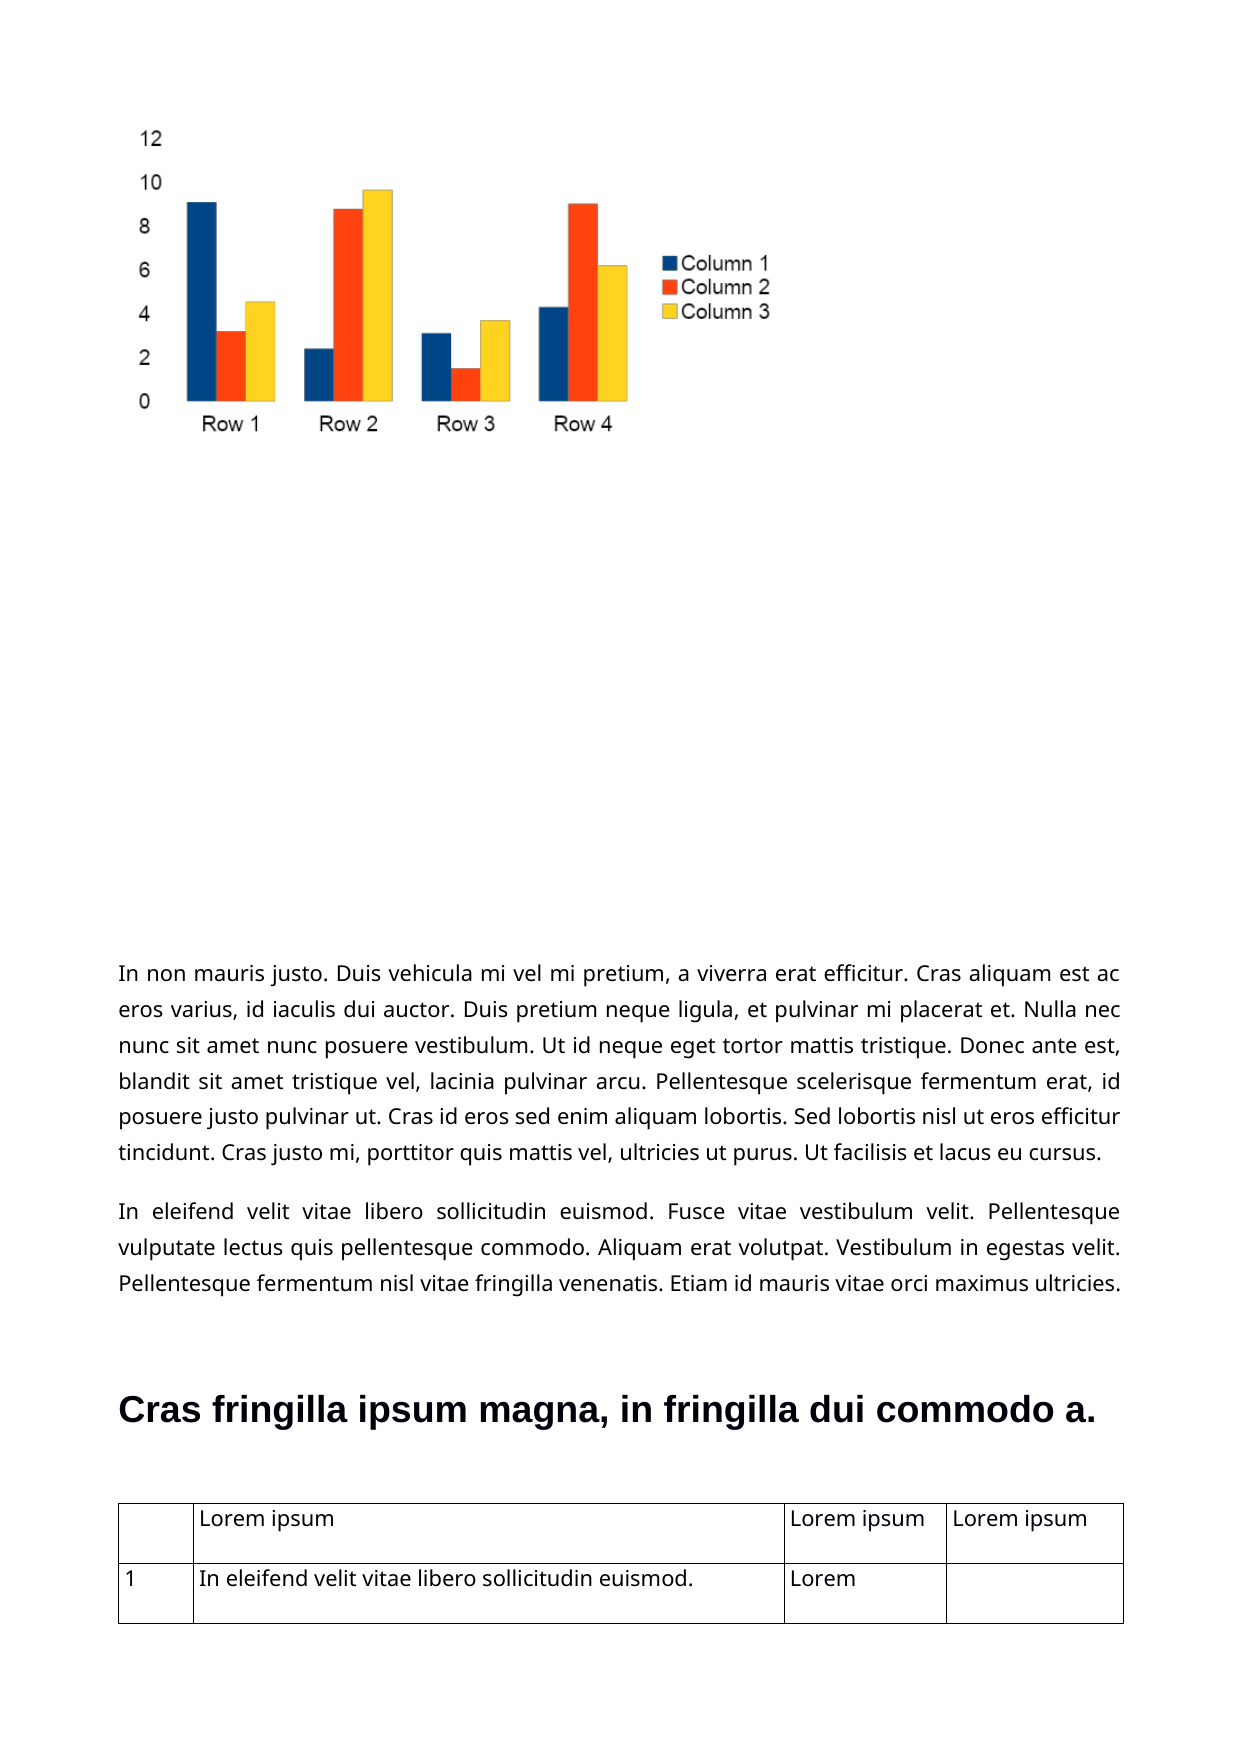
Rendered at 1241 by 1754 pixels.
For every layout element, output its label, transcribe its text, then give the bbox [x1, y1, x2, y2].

picture [118, 118, 791, 456]
table_cell Lorem [785, 1564, 946, 1622]
table_cell In eleifend velit vitae libero sollicitudin euismod. [194, 1564, 784, 1622]
table_cell 1 [119, 1564, 193, 1622]
table_header [119, 1504, 193, 1562]
table_header Lorem ipsum [194, 1504, 784, 1562]
subtitle Cras fringilla ipsum magna, in fringilla dui commodo a. [73, 1388, 1122, 1431]
text In non mauris justo. Duis vehicula mi vel mi pretium, a viverra erat efficitur. Cras aliquam est ac eros varius, id iaculis dui auctor. Duis pretium neque ligula, et pulvinar mi placerat et. Nulla nec nunc sit amet nunc posuere vestibulum. Ut id neque eget tortor mattis tristique. Donec ante est, blandit sit amet tristique vel, lacinia pulvinar arcu. Pellentesque scelerisque fermentum erat, id posuere justo pulvinar ut. Cras id eros sed enim aliquam lobortis. Sed lobortis nisl ut eros efficitur tincidunt. Cras justo mi, porttitor quis mattis vel, ultricies ut purus. Ut facilisis et lacus eu cursus. [118, 958, 1122, 1167]
table_cell [947, 1564, 1123, 1622]
table_header Lorem ipsum [785, 1504, 946, 1562]
table_header Lorem ipsum [947, 1504, 1123, 1562]
text In eleifend velit vitae libero sollicitudin euismod. Fusce vitae vestibulum velit. Pellentesque vulputate lectus quis pellentesque commodo. Aliquam erat volutpat. Vestibulum in egestas velit. Pellentesque fermentum nisl vitae fringilla venenatis. Etiam id mauris vitae orci maximus ultricies. [118, 1196, 1122, 1297]
